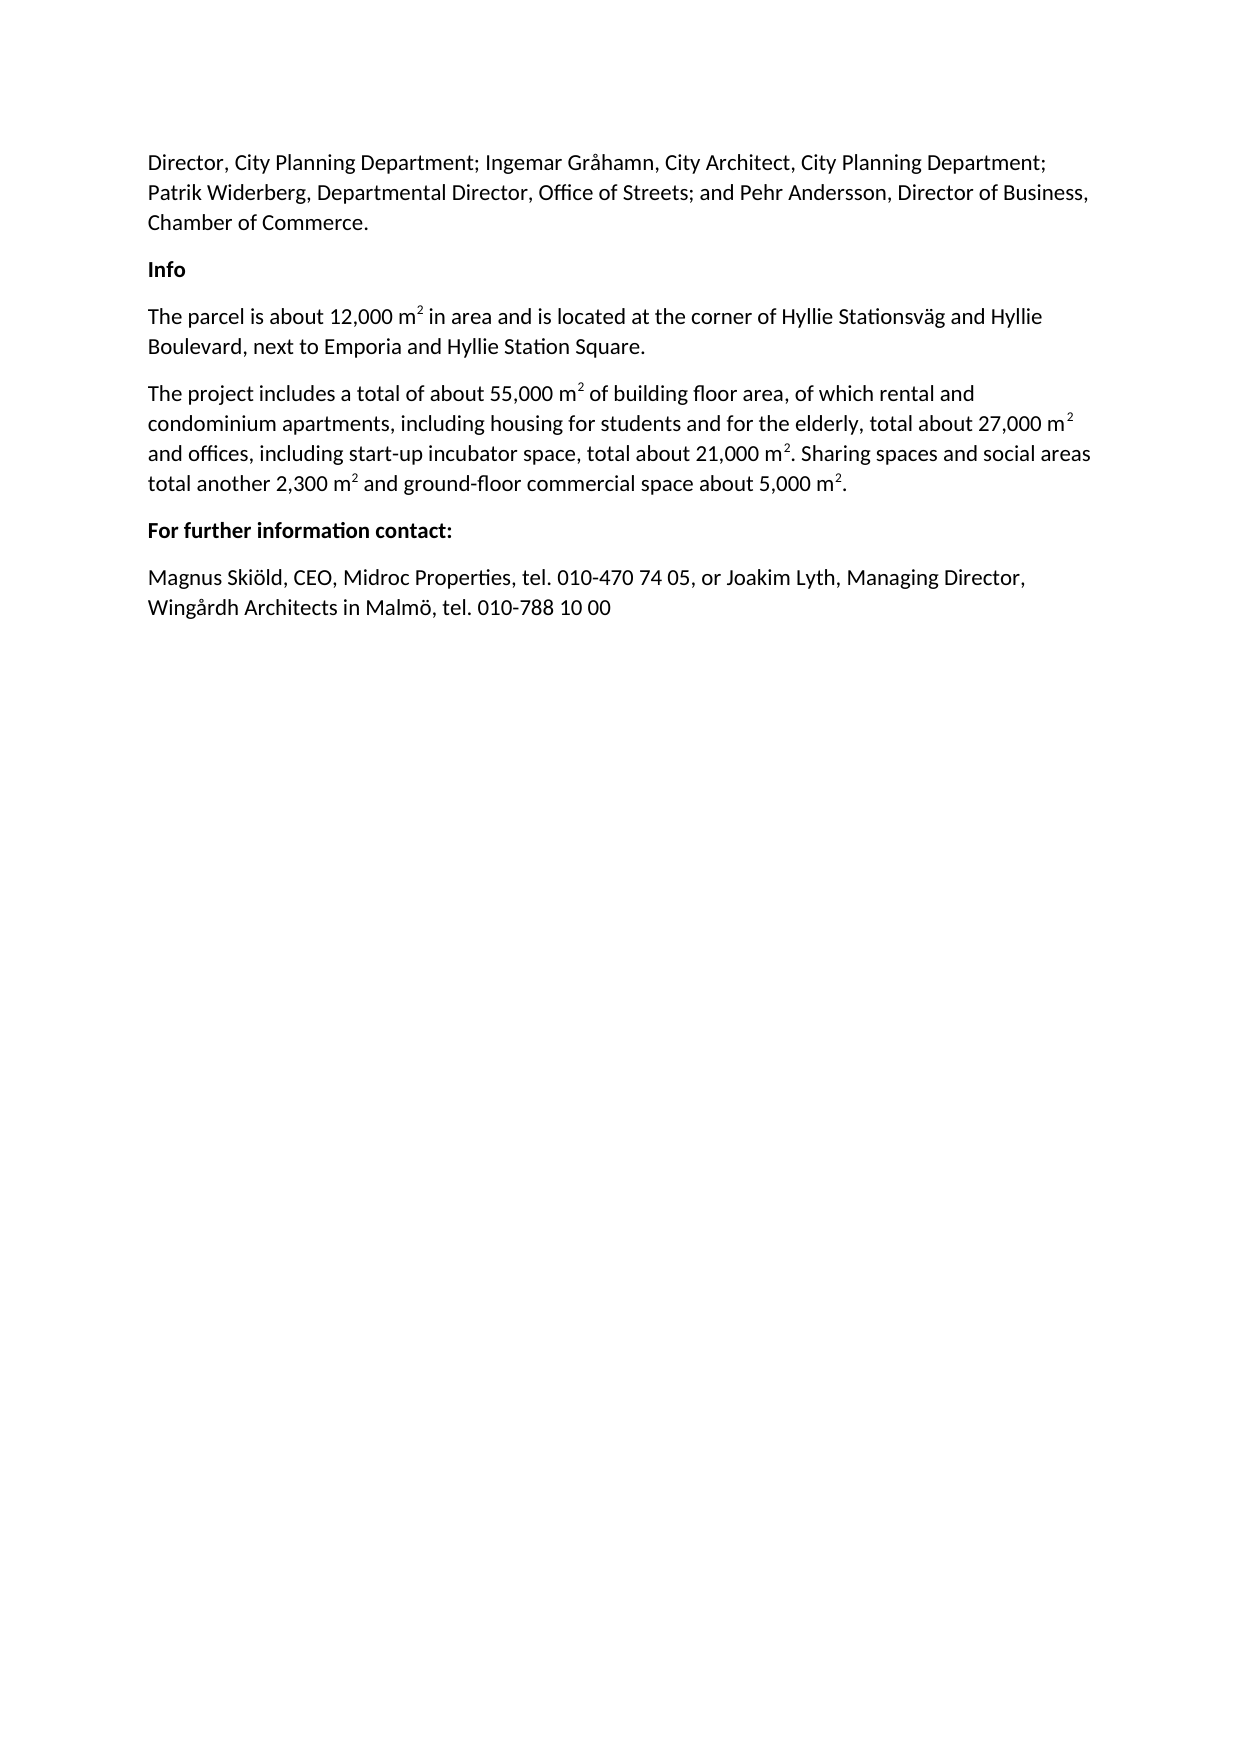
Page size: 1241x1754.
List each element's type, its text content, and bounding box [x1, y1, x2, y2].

text Info [148, 255, 1093, 283]
text The project includes a total of about 55,000 m2 of building floor area, of which rental and condominium apartments, including housing for students and for the elderly, total about 27,000 m2 and offices, including start-up incubator space, total about 21,000 m2. Sharing spaces and social areas total another 2,300 m2 and ground-floor commercial space about 5,000 m2. [148, 379, 1093, 497]
text Magnus Skiöld, CEO, Midroc Properties, tel. 010-470 74 05, or Joakim Lyth, Managing Director, Wingårdh Architects in Malmö, tel. 010-788 10 00 [148, 563, 1093, 621]
text For further information contact: [148, 516, 1093, 544]
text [148, 148, 1093, 236]
text The parcel is about 12,000 m2 in area and is located at the corner of Hyllie Stationsväg and Hyllie Boulevard, next to Emporia and Hyllie Station Square. [148, 302, 1093, 360]
